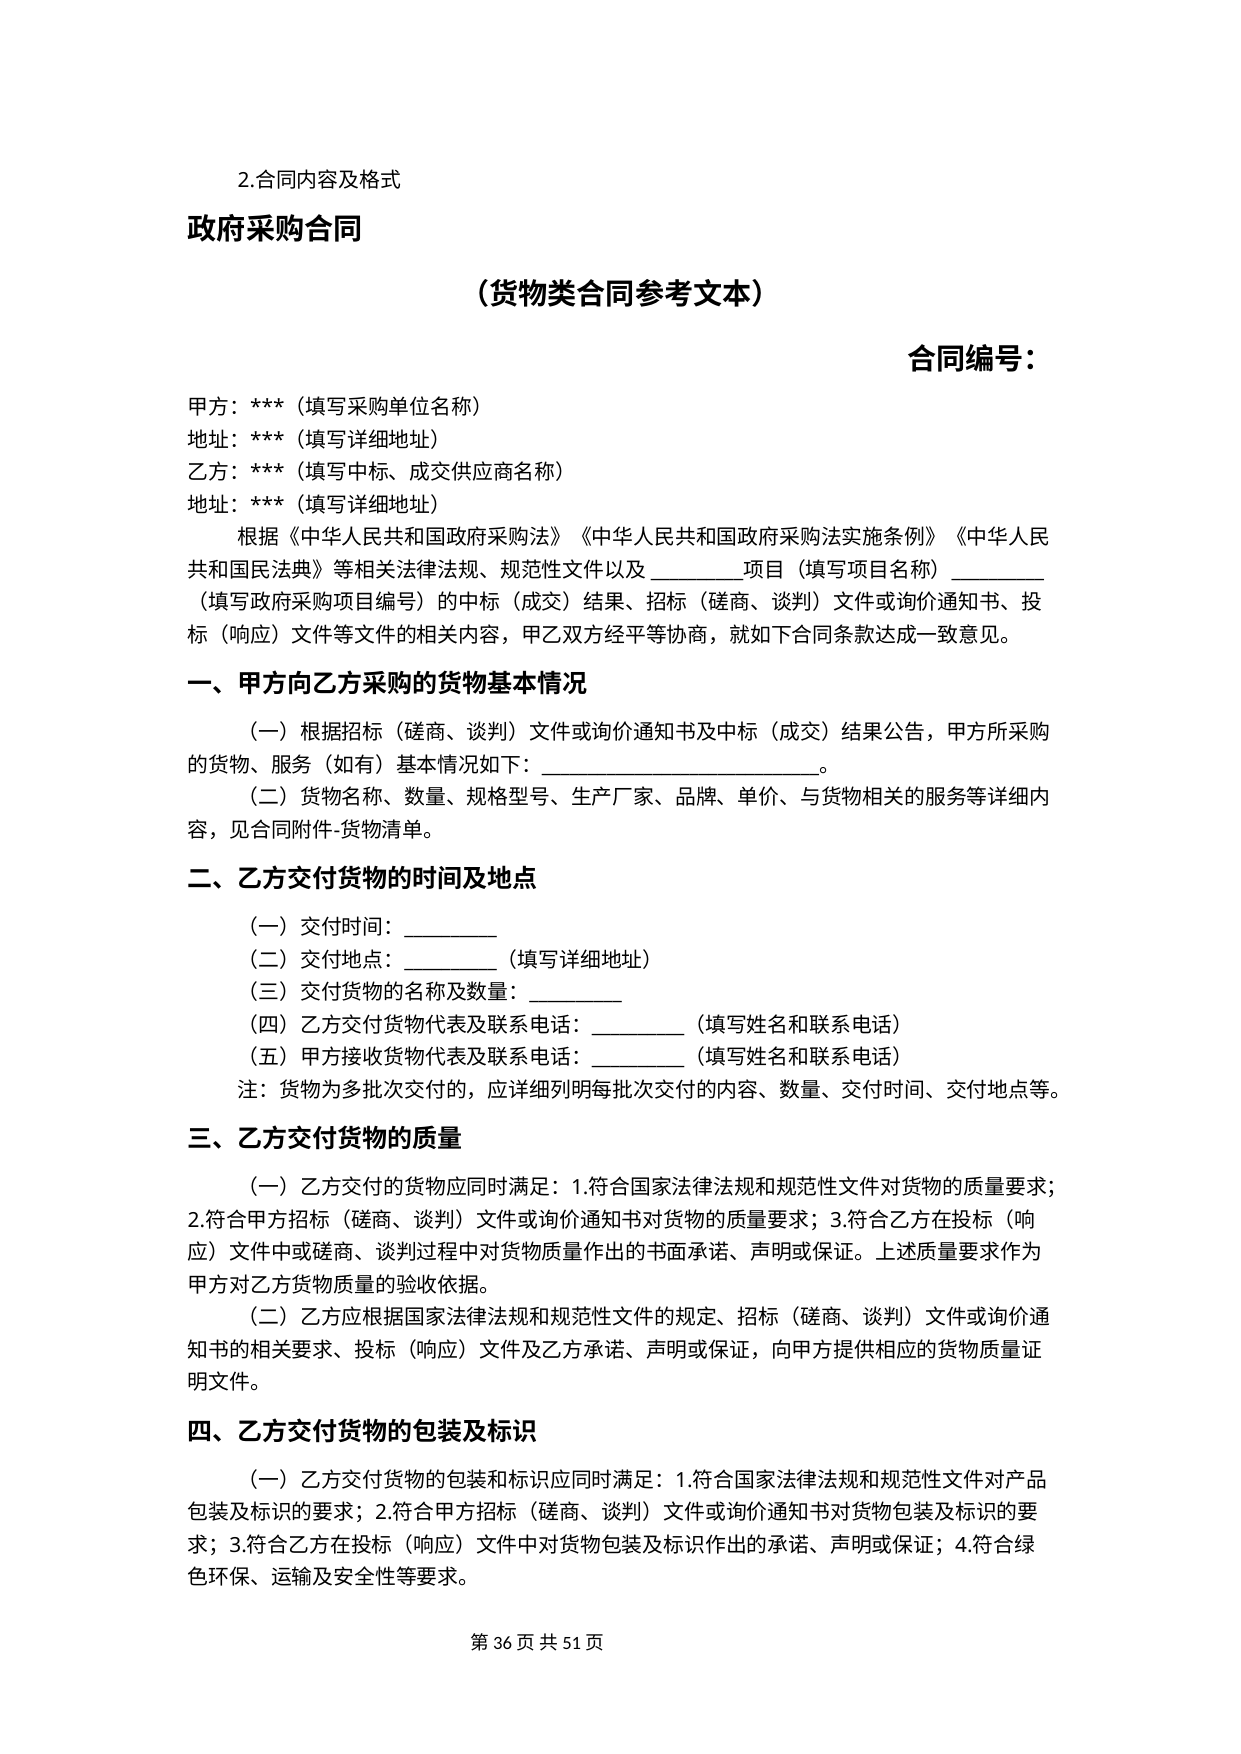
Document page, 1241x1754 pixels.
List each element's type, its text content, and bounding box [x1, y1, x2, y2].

text （三）交付货物的名称及数量：__________ [187, 974, 1053, 1007]
text 四、乙方交付货物的包装及标识 [187, 1397, 1053, 1462]
text （货物类合同参考文本） [187, 259, 1053, 324]
text （四）乙方交付货物代表及联系电话：__________（填写姓名和联系电话） [187, 1007, 1053, 1039]
text 地址：***（填写详细地址） [187, 487, 1053, 519]
text （一）根据招标（磋商、谈判）文件或询价通知书及中标（成交）结果公告，甲方所采购的货物、服务（如有）基本情况如下：______________________________。 [187, 714, 1053, 779]
text 注：货物为多批次交付的，应详细列明每批次交付的内容、数量、交付时间、交付地点等。 [187, 1072, 1053, 1104]
text （二）交付地点：__________（填写详细地址） [187, 942, 1053, 974]
text 2.合同内容及格式 [187, 162, 1053, 194]
text （二）乙方应根据国家法律法规和规范性文件的规定、招标（磋商、谈判）文件或询价通知书的相关要求、投标（响应）文件及乙方承诺、声明或保证，向甲方提供相应的货物质量证明文件。 [187, 1299, 1053, 1397]
text 乙方：***（填写中标、成交供应商名称） [187, 454, 1053, 487]
text 合同编号： [187, 324, 1053, 389]
text 一、甲方向乙方采购的货物基本情况 [187, 649, 1053, 714]
text 二、乙方交付货物的时间及地点 [187, 844, 1053, 909]
text （一）乙方交付的货物应同时满足：1.符合国家法律法规和规范性文件对货物的质量要求；2.符合甲方招标（磋商、谈判）文件或询价通知书对货物的质量要求；3.符合乙方在投标（响应）文件中或磋商、谈判过程中对货物质量作出的书面承诺、声明或保证。上述质量要求作为甲方对乙方货物质量的验收依据。 [187, 1169, 1053, 1299]
text （二）货物名称、数量、规格型号、生产厂家、品牌、单价、与货物相关的服务等详细内容，见合同附件-货物清单。 [187, 779, 1053, 844]
text 地址：***（填写详细地址） [187, 422, 1053, 454]
text （一）乙方交付货物的包装和标识应同时满足：1.符合国家法律法规和规范性文件对产品包装及标识的要求；2.符合甲方招标（磋商、谈判）文件或询价通知书对货物包装及标识的要求；3.符合乙方在投标（响应）文件中对货物包装及标识作出的承诺、声明或保证；4.符合绿色环保、运输及安全性等要求。 [187, 1462, 1053, 1592]
text 政府采购合同 [187, 194, 1053, 259]
text （五）甲方接收货物代表及联系电话：__________（填写姓名和联系电话） [187, 1039, 1053, 1072]
text （一）交付时间：__________ [187, 909, 1053, 942]
text 根据《中华人民共和国政府采购法》《中华人民共和国政府采购法实施条例》《中华人民共和国民法典》等相关法律法规、规范性文件以及 __________项目（填写项目名称）__________ （填写政府采购项目编号）的中标（成交）结果、招标（磋商、谈判）文件或询价通知书、投标（响应）文件等文件的相关内容，甲乙双方经平等协商，就如下合同条款达成一致意见。 [187, 519, 1053, 649]
text 甲方：***（填写采购单位名称） [187, 389, 1053, 422]
text 三、乙方交付货物的质量 [187, 1104, 1053, 1169]
